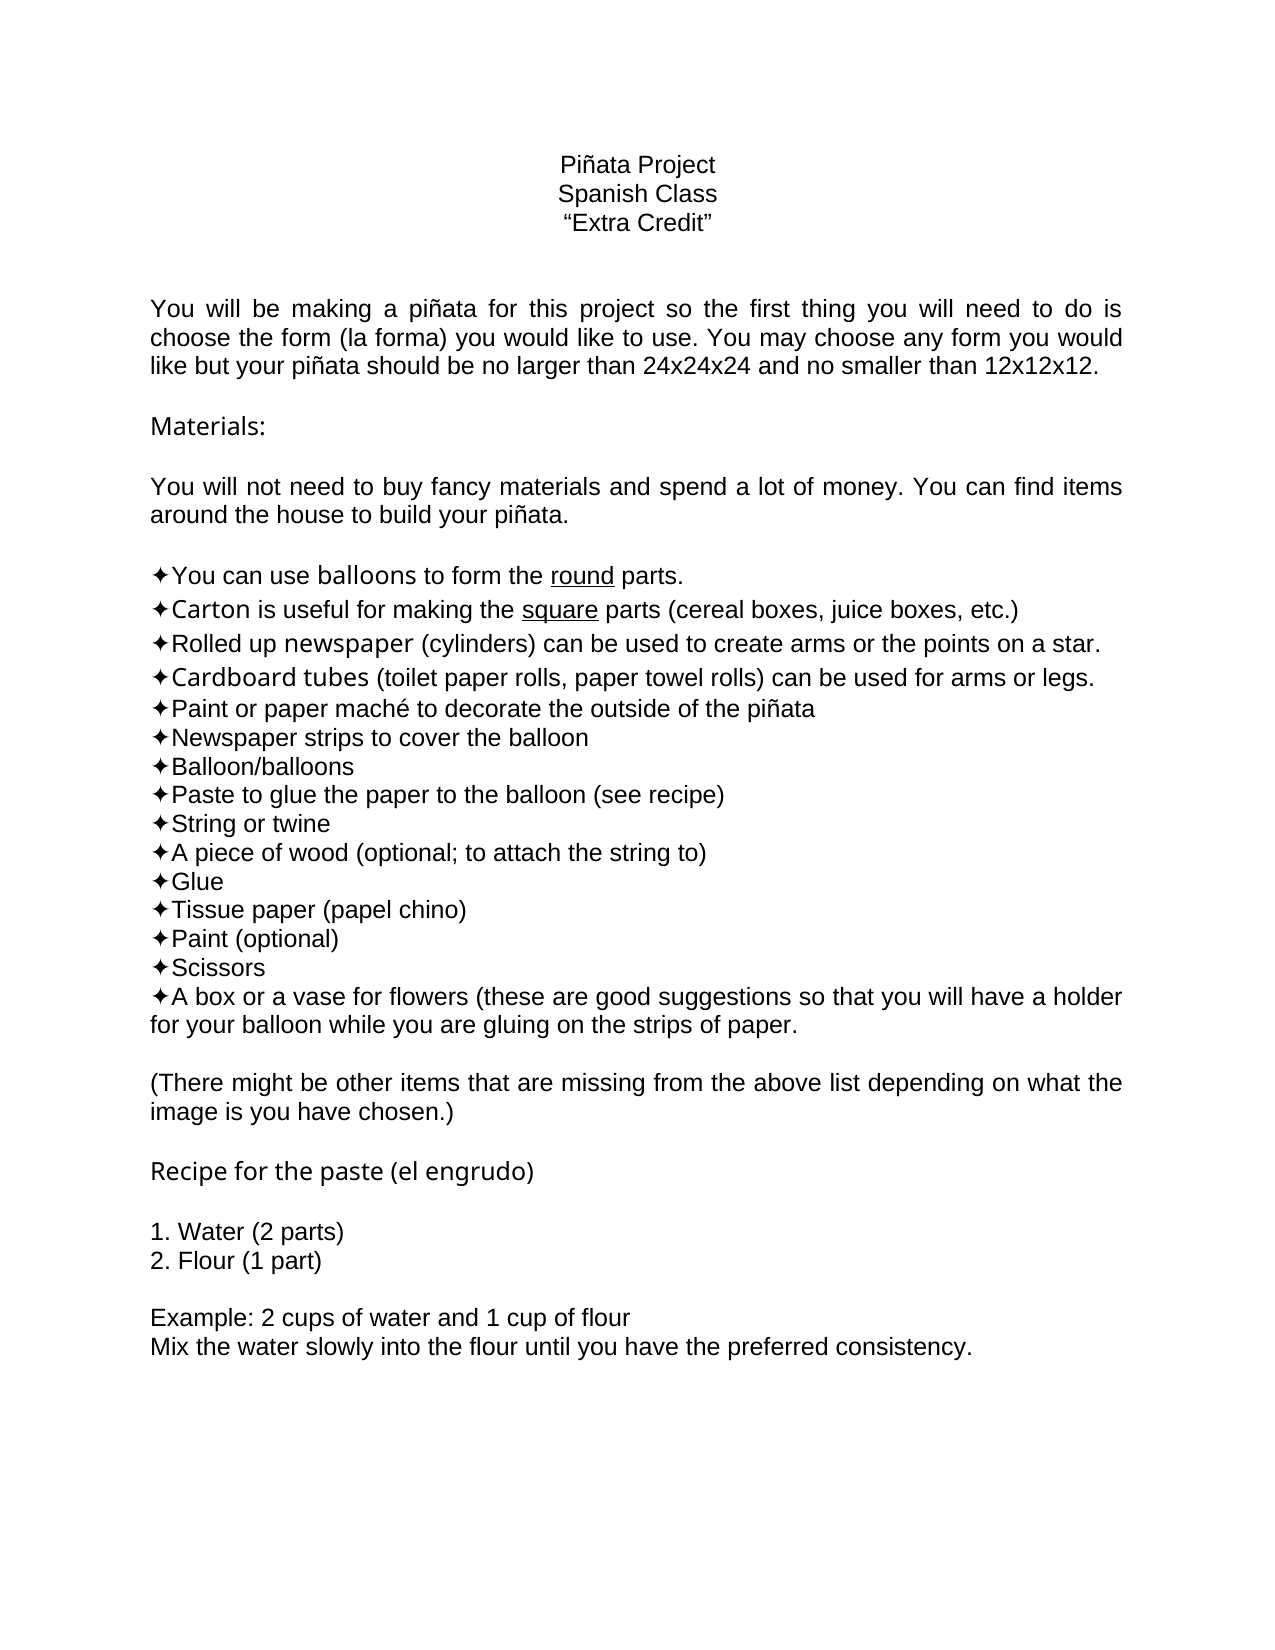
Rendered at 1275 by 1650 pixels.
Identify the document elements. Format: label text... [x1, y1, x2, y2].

list Scissors [150, 953, 1125, 982]
text 1. Water (2 parts) [150, 1217, 1125, 1246]
text “Extra Credit” [150, 207, 1125, 236]
text Piñata Project [150, 150, 1125, 179]
list Glue [150, 867, 1125, 895]
list Tissue paper (papel chino) [150, 895, 1125, 924]
text Spanish Class [150, 179, 1125, 207]
text Example: 2 cups of water and 1 cup of flour [150, 1303, 1125, 1332]
list Carton is useful for making the square parts (cereal boxes, juice boxes, etc.) [150, 592, 1125, 626]
list Paint (optional) [150, 924, 1125, 953]
list Cardboard tubes (toilet paper rolls, paper towel rolls) can be used for arms or legs. [150, 660, 1125, 694]
list String or twine [150, 809, 1125, 838]
list Paint or paper maché to decorate the outside of the piñata [150, 694, 1125, 723]
text Mix the water slowly into the flour until you have the preferred consistency. [150, 1332, 1125, 1361]
list A box or a vase for flowers (these are good suggestions so that you will have a holder for your balloon while you are gluing on the strips of paper. [150, 982, 1125, 1039]
text You will not need to buy fancy materials and spend a lot of money. You can find items around the house to build your piñata. [150, 472, 1125, 529]
text Recipe for the paste (el engrudo) [150, 1154, 1125, 1188]
text 2. Flour (1 part) [150, 1246, 1125, 1274]
list A piece of wood (optional; to attach the string to) [150, 838, 1125, 867]
list You can use balloons to form the round parts. [150, 558, 1125, 592]
list Rolled up newspaper (cylinders) can be used to create arms or the points on a star. [150, 626, 1125, 660]
text You will be making a piñata for this project so the first thing you will need to do is choose the form (la forma) you would like to use. You may choose any form you would like but your piñata should be no larger than 24x24x24 and no smaller than 12x12x12. [150, 294, 1125, 380]
text (There might be other items that are missing from the above list depending on what the image is you have chosen.) [150, 1068, 1125, 1125]
list Balloon/balloons [150, 752, 1125, 780]
text Materials: [150, 409, 1125, 443]
list Newspaper strips to cover the balloon [150, 723, 1125, 752]
list Paste to glue the paper to the balloon (see recipe) [150, 780, 1125, 809]
